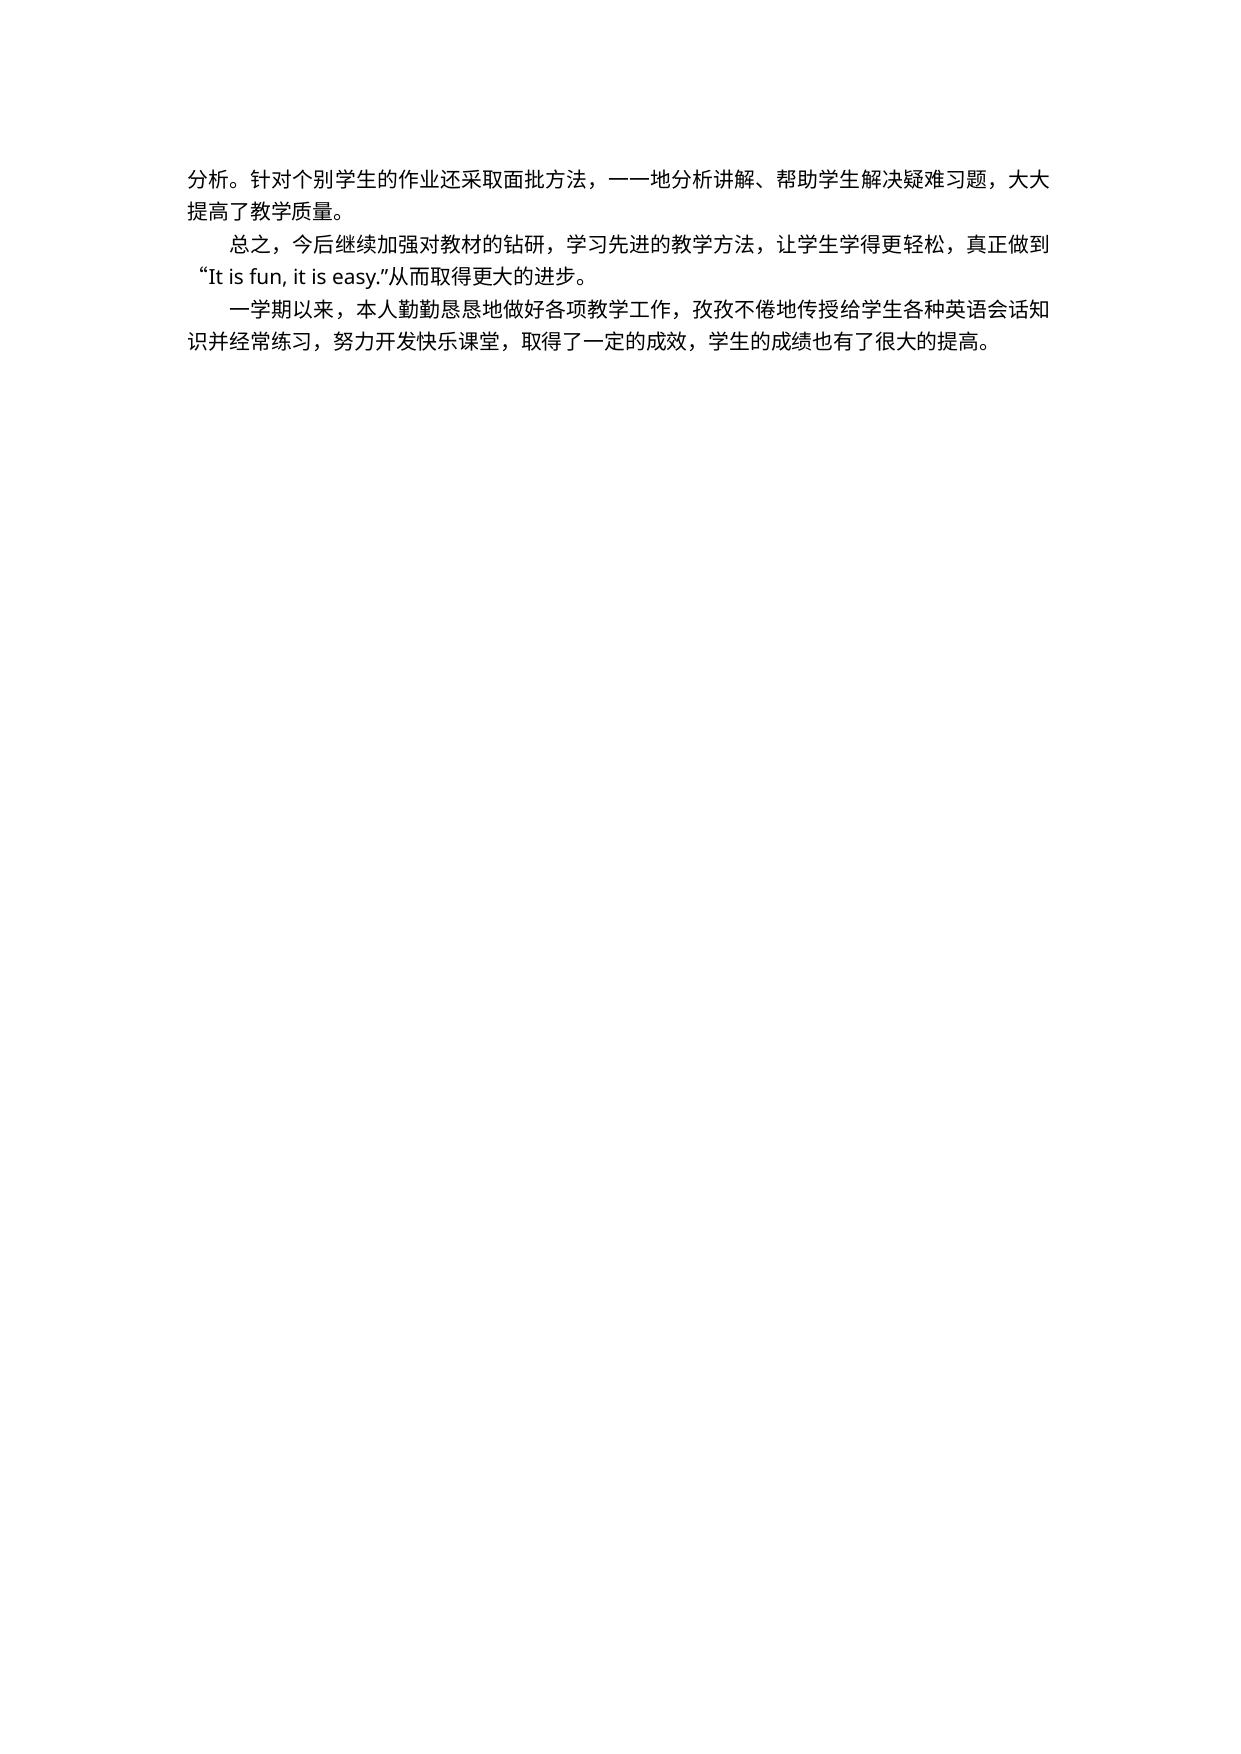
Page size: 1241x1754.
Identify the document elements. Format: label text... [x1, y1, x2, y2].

text 一学期以来，本人勤勤恳恳地做好各项教学工作，孜孜不倦地传授给学生各种英语会话知识并经常练习，努力开发快乐课堂，取得了一定的成效，学生的成绩也有了很大的提高。 [187, 292, 1053, 357]
text 总之，今后继续加强对教材的钻研，学习先进的教学方法，让学生学得更轻松，真正做到“It is fun, it is easy.”从而取得更大的进步。 [187, 227, 1053, 292]
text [187, 162, 1053, 227]
